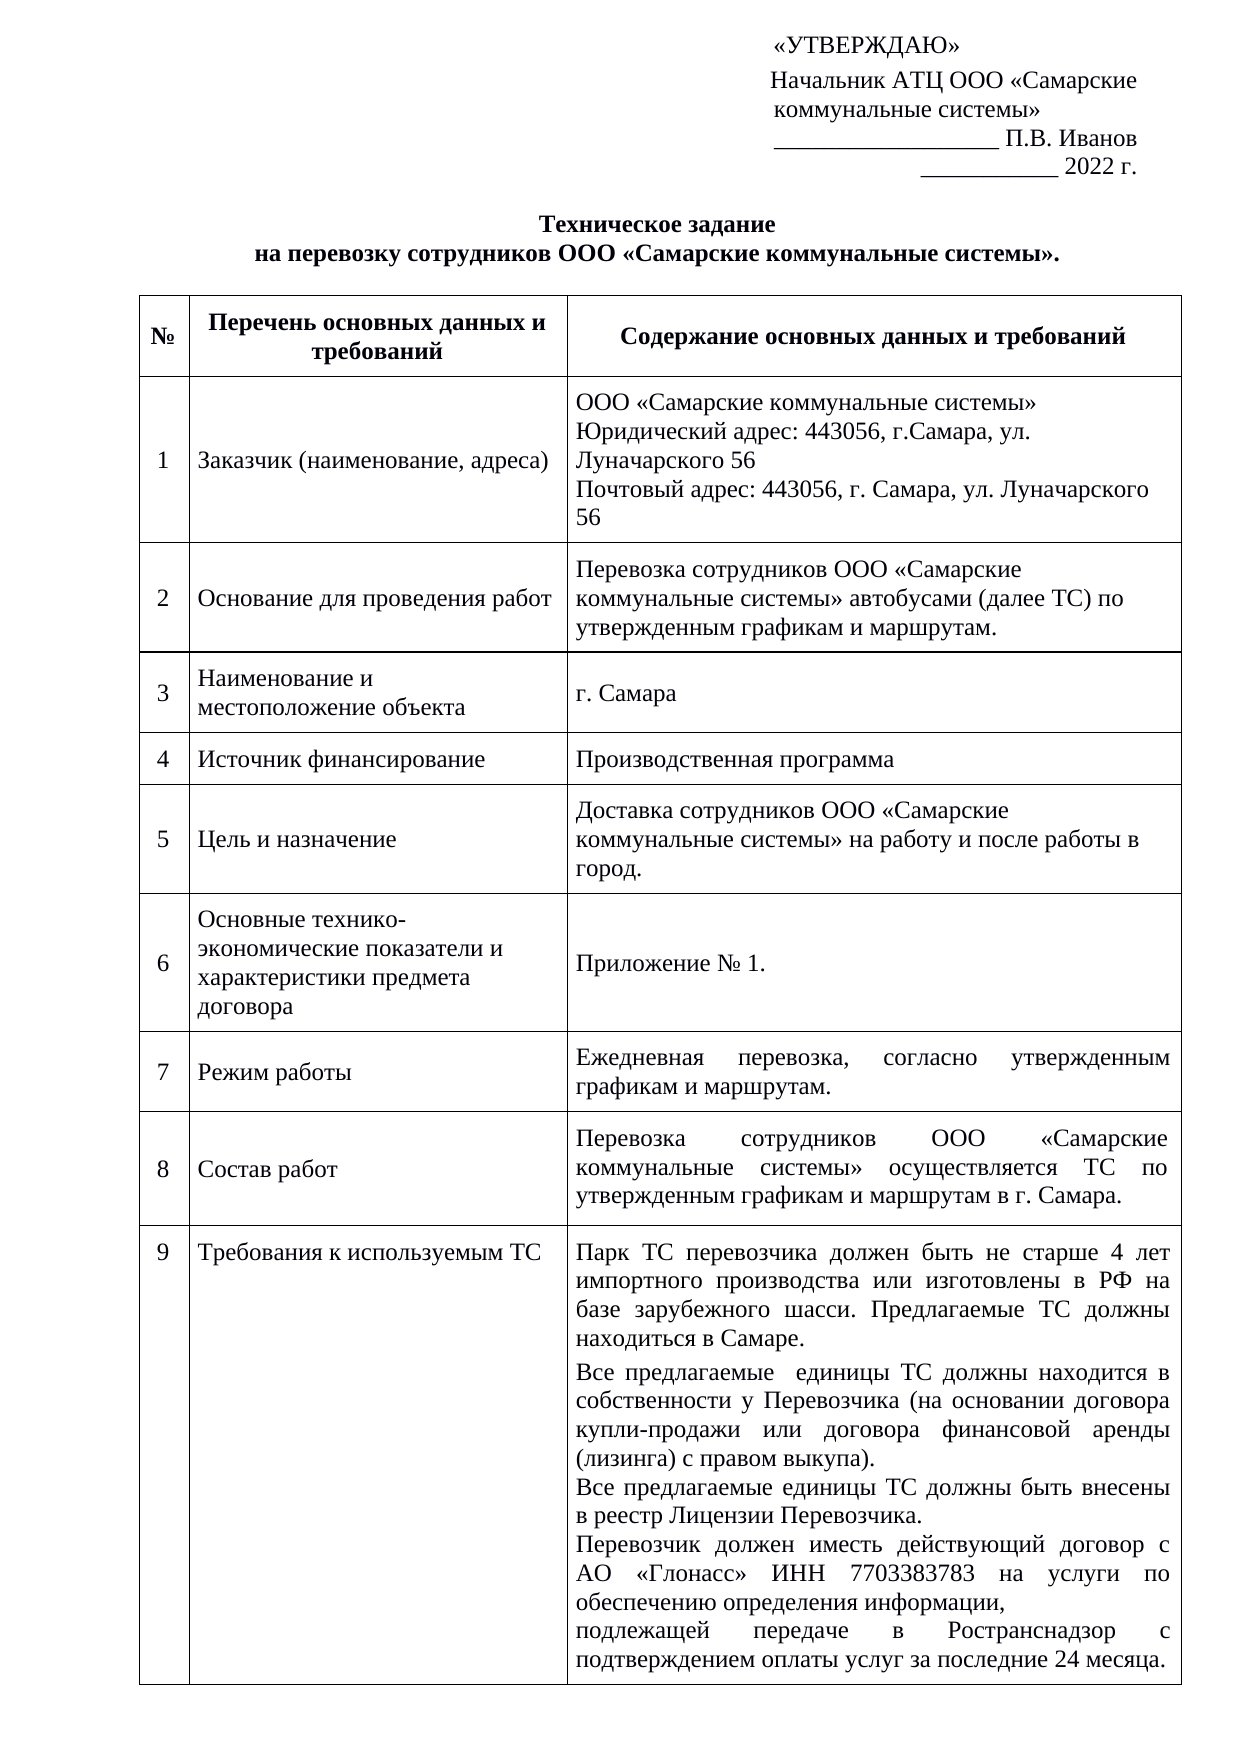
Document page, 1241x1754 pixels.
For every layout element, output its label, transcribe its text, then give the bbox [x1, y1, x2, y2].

table_cell 4 [140, 733, 189, 783]
text __________________ П.В. Иванов [177, 123, 1137, 151]
table_cell Перевозка сотрудников ООО «Самарские коммунальные системы» осуществляется ТС по утвержденным графикам и маршрутам в г. Самара. [568, 1112, 1181, 1225]
table_cell Перевозка сотрудников ООО «Самарские коммунальные системы» автобусами (далее ТС) по утвержденным графикам и маршрутам. [568, 543, 1181, 651]
table_cell ООО «Самарские коммунальные системы» Юридический адрес: 443056, г.Самара, ул. Луначарского 56 Почтовый адрес: 443056, г. Самара, ул. Луначарского 56 [568, 377, 1181, 542]
table_cell 5 [140, 785, 189, 893]
table_cell 8 [140, 1112, 189, 1225]
table_cell Доставка сотрудников ООО «Самарские коммунальные системы» на работу и после работы в город. [568, 785, 1181, 893]
table_cell Цель и назначение [190, 785, 567, 893]
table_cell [190, 1226, 567, 1684]
table_header № [140, 296, 189, 376]
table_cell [568, 1226, 1181, 1684]
table_cell Режим работы [190, 1032, 567, 1111]
table_cell 7 [140, 1032, 189, 1111]
table_cell г. Самара [568, 653, 1181, 732]
table_cell 6 [140, 894, 189, 1031]
text ___________ 2022 г. [177, 151, 1137, 180]
table_cell Ежедневная перевозка, согласно утвержденным графикам и маршрутам. [568, 1032, 1181, 1111]
table_cell Основные технико-экономические показатели и характеристики предмета договора [190, 894, 567, 1031]
table_header Перечень основных данных и требований [190, 296, 567, 376]
table_header Содержание основных данных и требований [568, 296, 1181, 376]
table_cell 2 [140, 543, 189, 651]
table_cell Приложение № 1. [568, 894, 1181, 1031]
table_cell Состав работ [190, 1112, 567, 1225]
text Техническое задание [177, 209, 1137, 238]
table_cell Заказчик (наименование, адреса) [190, 377, 567, 542]
table_cell 9 [140, 1226, 189, 1684]
table_cell 3 [140, 653, 189, 732]
table_cell 1 [140, 377, 189, 542]
table_cell Основание для проведения работ [190, 543, 567, 651]
table_cell Источник финансирование [190, 733, 567, 783]
text на перевозку сотрудников ООО «Самарские коммунальные системы». [177, 238, 1137, 266]
text Начальник АТЦ ООО «Самарские [177, 65, 1137, 94]
text коммунальные системы» [177, 94, 1137, 123]
table_cell Наименование и местоположение объекта [190, 653, 567, 732]
table_cell Производственная программа [568, 733, 1181, 783]
text «Утверждаю» [177, 30, 1137, 59]
